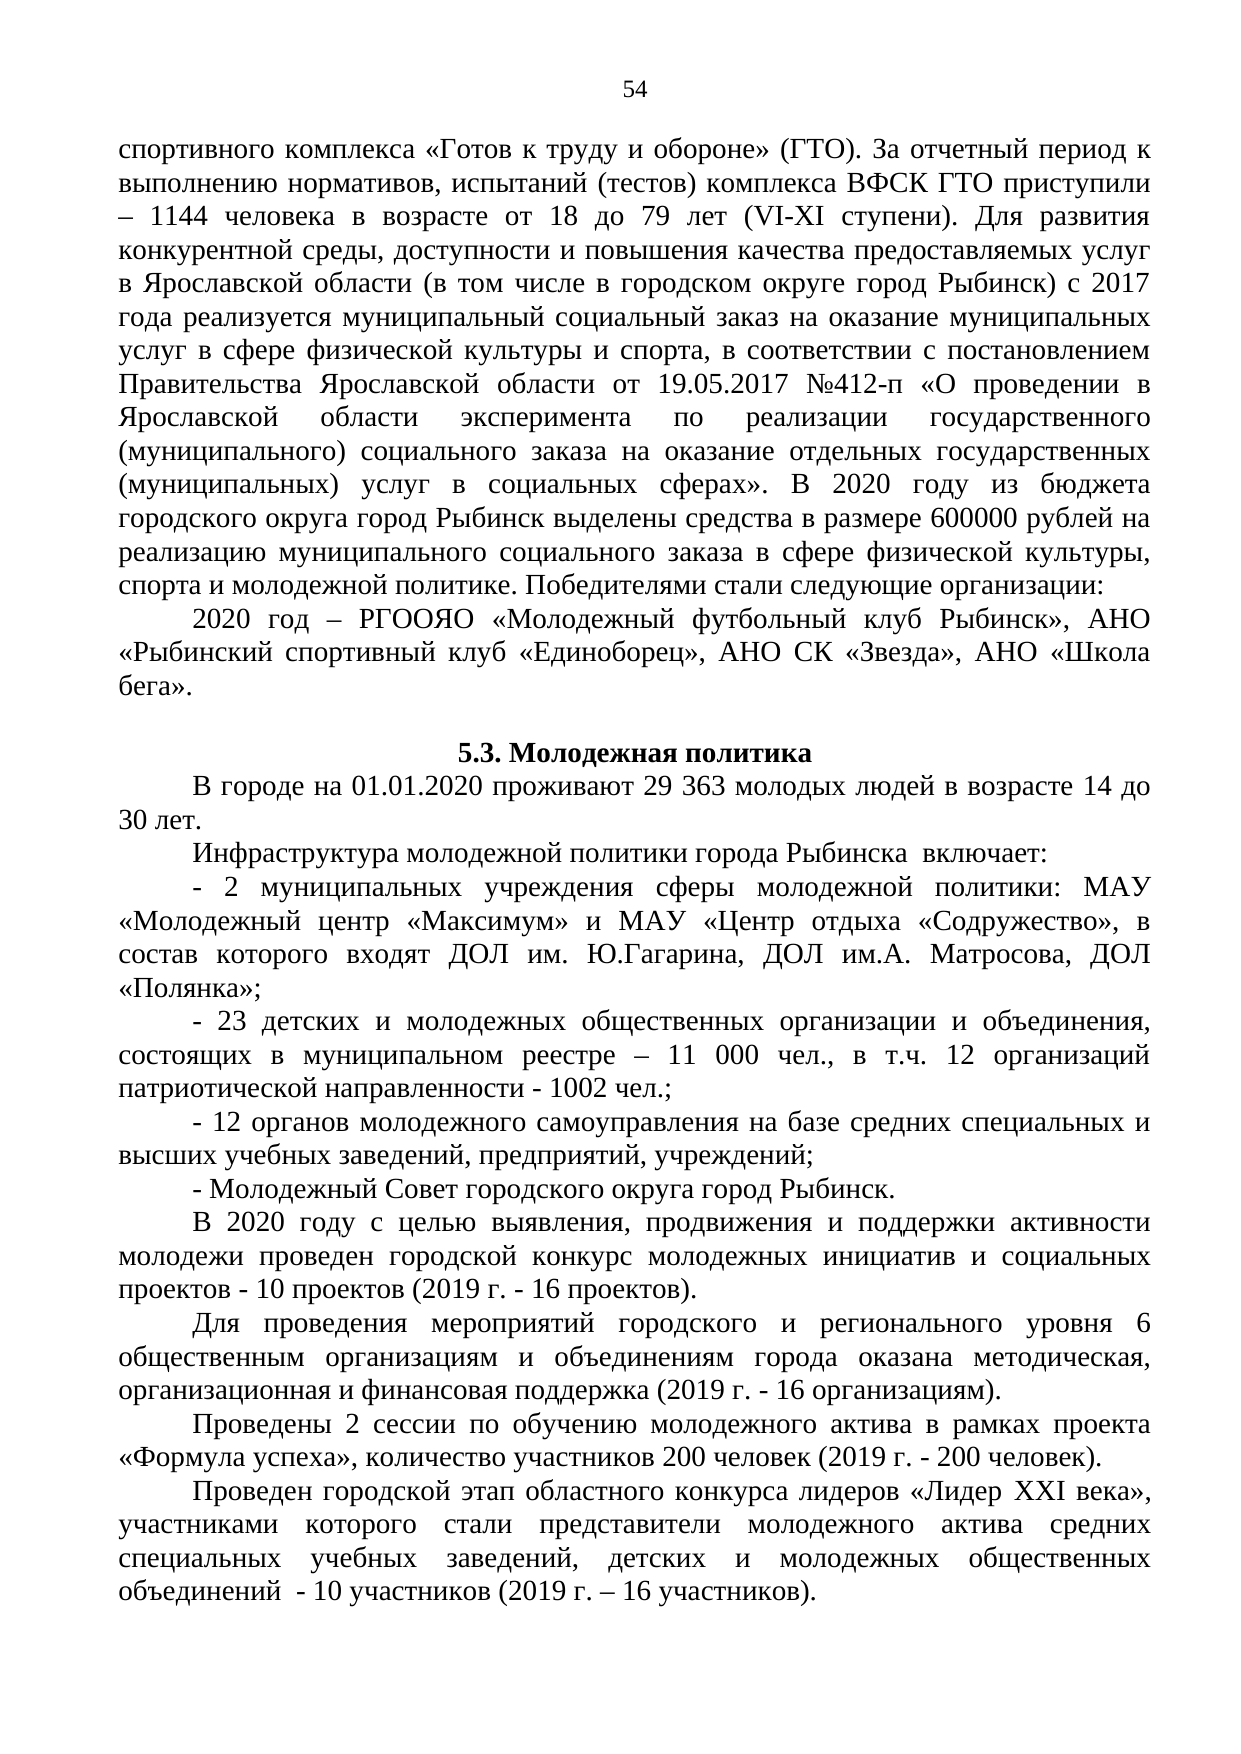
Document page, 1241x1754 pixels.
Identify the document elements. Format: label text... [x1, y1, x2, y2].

text В городе на 01.01.2020 проживают 29 363 молодых людей в возрасте 14 до 30 лет. [118, 768, 1152, 836]
text - 23 детских и молодежных общественных организации и объединения, состоящих в муниципальном реестре – 11 000 чел., в т.ч. 12 организаций патриотической направленности - 1002 чел.; [118, 1003, 1152, 1104]
text Для проведения мероприятий городского и регионального уровня 6 общественным организациям и объединениям города оказана методическая, организационная и финансовая поддержка (2019 г. - 16 организациям). [118, 1305, 1152, 1406]
text Проведены 2 сессии по обучению молодежного актива в рамках проекта «Формула успеха», количество участников 200 человек (2019 г. - 200 человек). [118, 1406, 1152, 1473]
text В 2020 году с целью выявления, продвижения и поддержки активности молодежи проведен городской конкурс молодежных инициатив и социальных проектов - 10 проектов (2019 г. - 16 проектов). [118, 1204, 1152, 1305]
text Проведен городской этап областного конкурса лидеров «Лидер XXI века», участниками которого стали представители молодежного актива средних специальных учебных заведений, детских и молодежных общественных объединений - 10 участников (2019 г. – 16 участников). [118, 1473, 1152, 1607]
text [118, 131, 1152, 601]
text - 12 органов молодежного самоуправления на базе средних специальных и высших учебных заведений, предприятий, учреждений; [118, 1104, 1152, 1171]
text Инфраструктура молодежной политики города Рыбинска включает: [118, 836, 1152, 869]
subtitle 5.3. Молодежная политика [118, 735, 1152, 768]
text - 2 муниципальных учреждения сферы молодежной политики: МАУ «Молодежный центр «Максимум» и МАУ «Центр отдыха «Содружество», в состав которого входят ДОЛ им. Ю.Гагарина, ДОЛ им.А. Матросова, ДОЛ «Полянка»; [118, 869, 1152, 1003]
text - Молодежный Совет городского округа город Рыбинск. [118, 1171, 1152, 1204]
text 2020 год – РГООЯО «Молодежный футбольный клуб Рыбинск», АНО «Рыбинский спортивный клуб «Единоборец», АНО СК «Звезда», АНО «Школа бега». [118, 601, 1152, 701]
